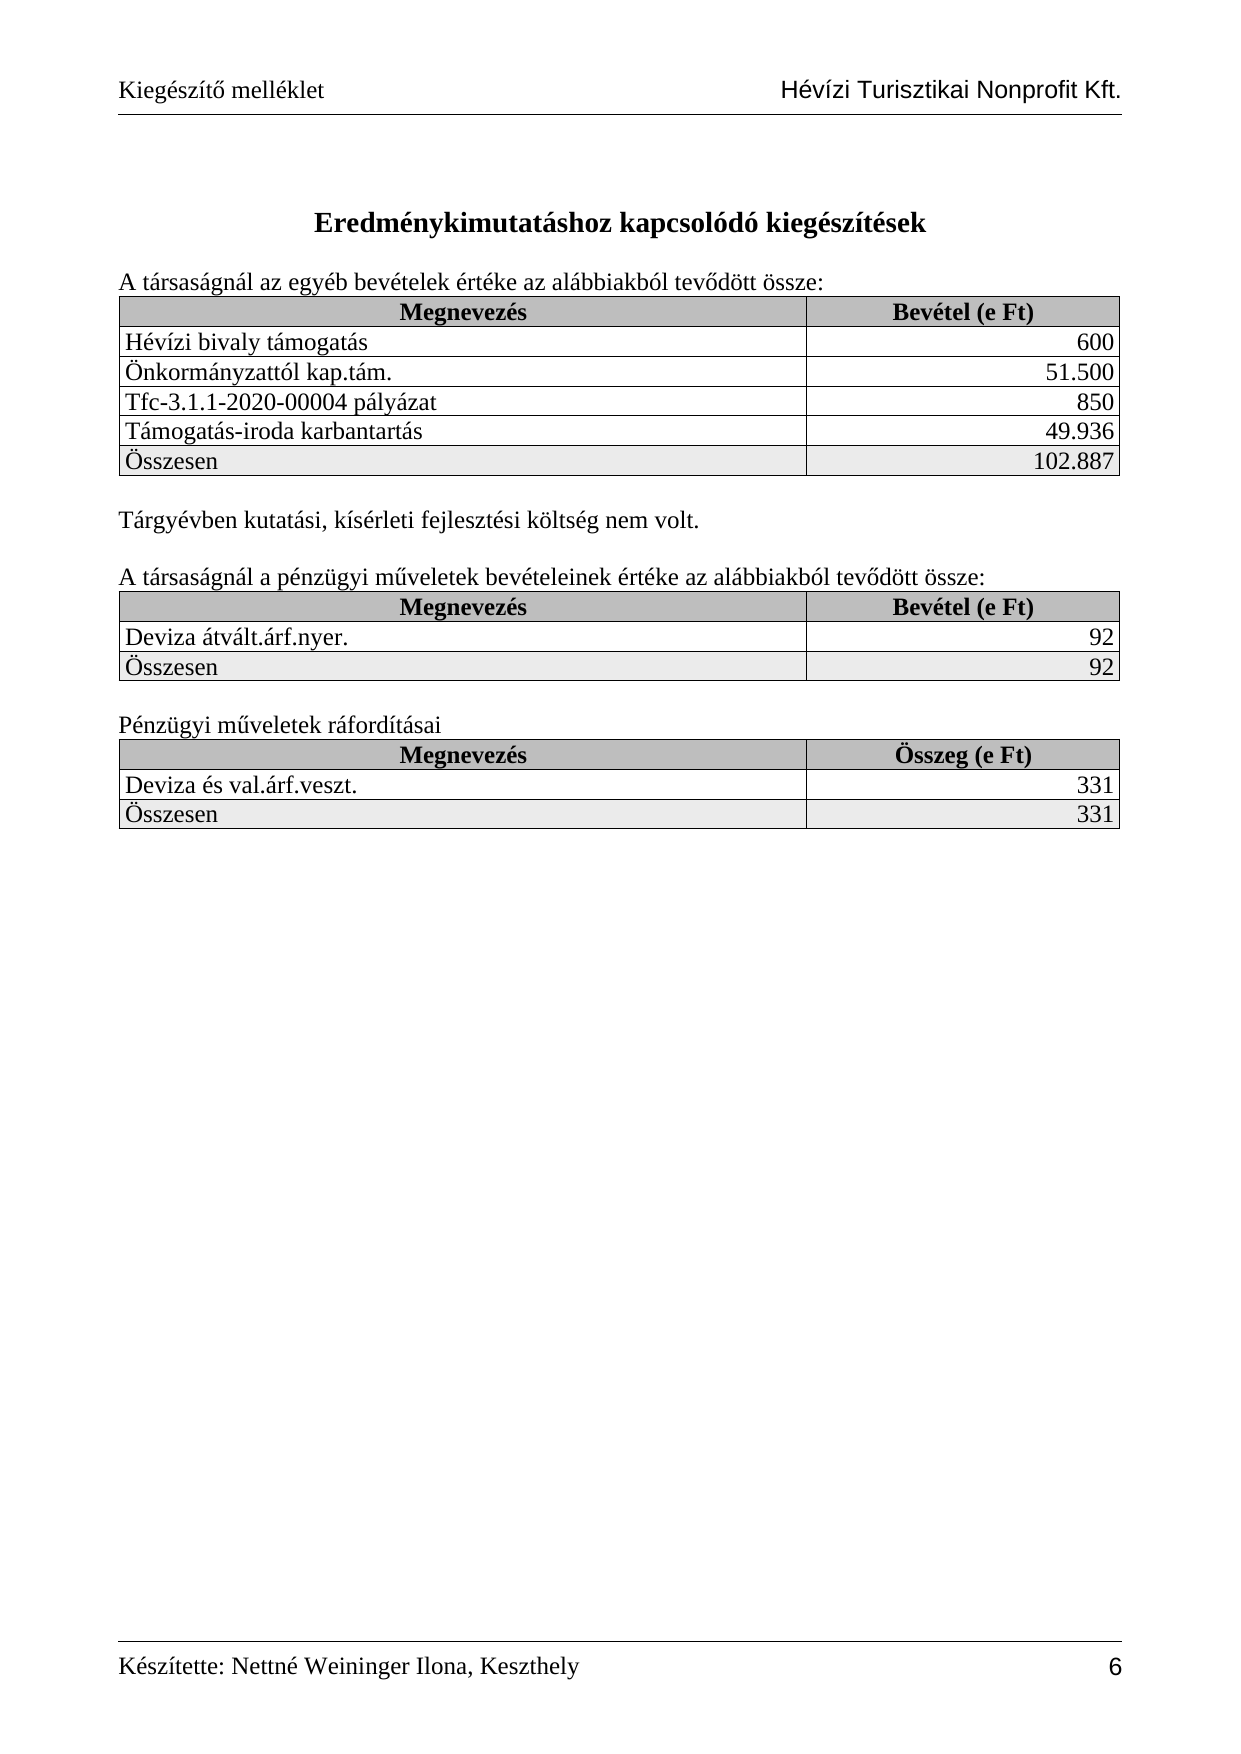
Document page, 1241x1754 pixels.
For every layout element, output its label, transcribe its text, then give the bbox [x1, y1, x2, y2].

table_cell 92 [807, 622, 1119, 651]
table_header Megnevezés [120, 592, 806, 621]
table_cell Összesen [120, 446, 806, 475]
table_cell Tfc-3.1.1-2020-00004 pályázat [120, 387, 806, 415]
text Tárgyévben kutatási, kísérleti fejlesztési költség nem volt. [118, 505, 1122, 533]
table_cell 92 [807, 652, 1119, 680]
table_cell 331 [807, 800, 1119, 828]
table_cell 850 [807, 387, 1119, 415]
table_header Megnevezés [120, 297, 806, 326]
table_cell 102.887 [807, 446, 1119, 475]
table_cell 51.500 [807, 357, 1119, 386]
text A társaságnál a pénzügyi műveletek bevételeinek értéke az alábbiakból tevődött össze: [118, 562, 1122, 591]
table_header Megnevezés [120, 740, 806, 769]
text Pénzügyi műveletek ráfordításai [118, 710, 1122, 739]
table_cell 49.936 [807, 416, 1119, 445]
table_cell Deviza átvált.árf.nyer. [120, 622, 806, 651]
table_cell Hévízi bivaly támogatás [120, 327, 806, 356]
table_cell Önkormányzattól kap.tám. [120, 357, 806, 386]
table_cell 331 [807, 770, 1119, 798]
text Eredménykimutatáshoz kapcsolódó kiegészítések [118, 205, 1122, 239]
table_cell Összesen [120, 800, 806, 828]
table_header Bevétel (e Ft) [807, 592, 1119, 621]
table_cell 600 [807, 327, 1119, 356]
table_cell Támogatás-iroda karbantartás [120, 416, 806, 445]
table_cell Összesen [120, 652, 806, 680]
table_header Bevétel (e Ft) [807, 297, 1119, 326]
table_header Összeg (e Ft) [807, 740, 1119, 769]
table_cell Deviza és val.árf.veszt. [120, 770, 806, 798]
text A társaságnál az egyéb bevételek értéke az alábbiakból tevődött össze: [118, 267, 1122, 296]
